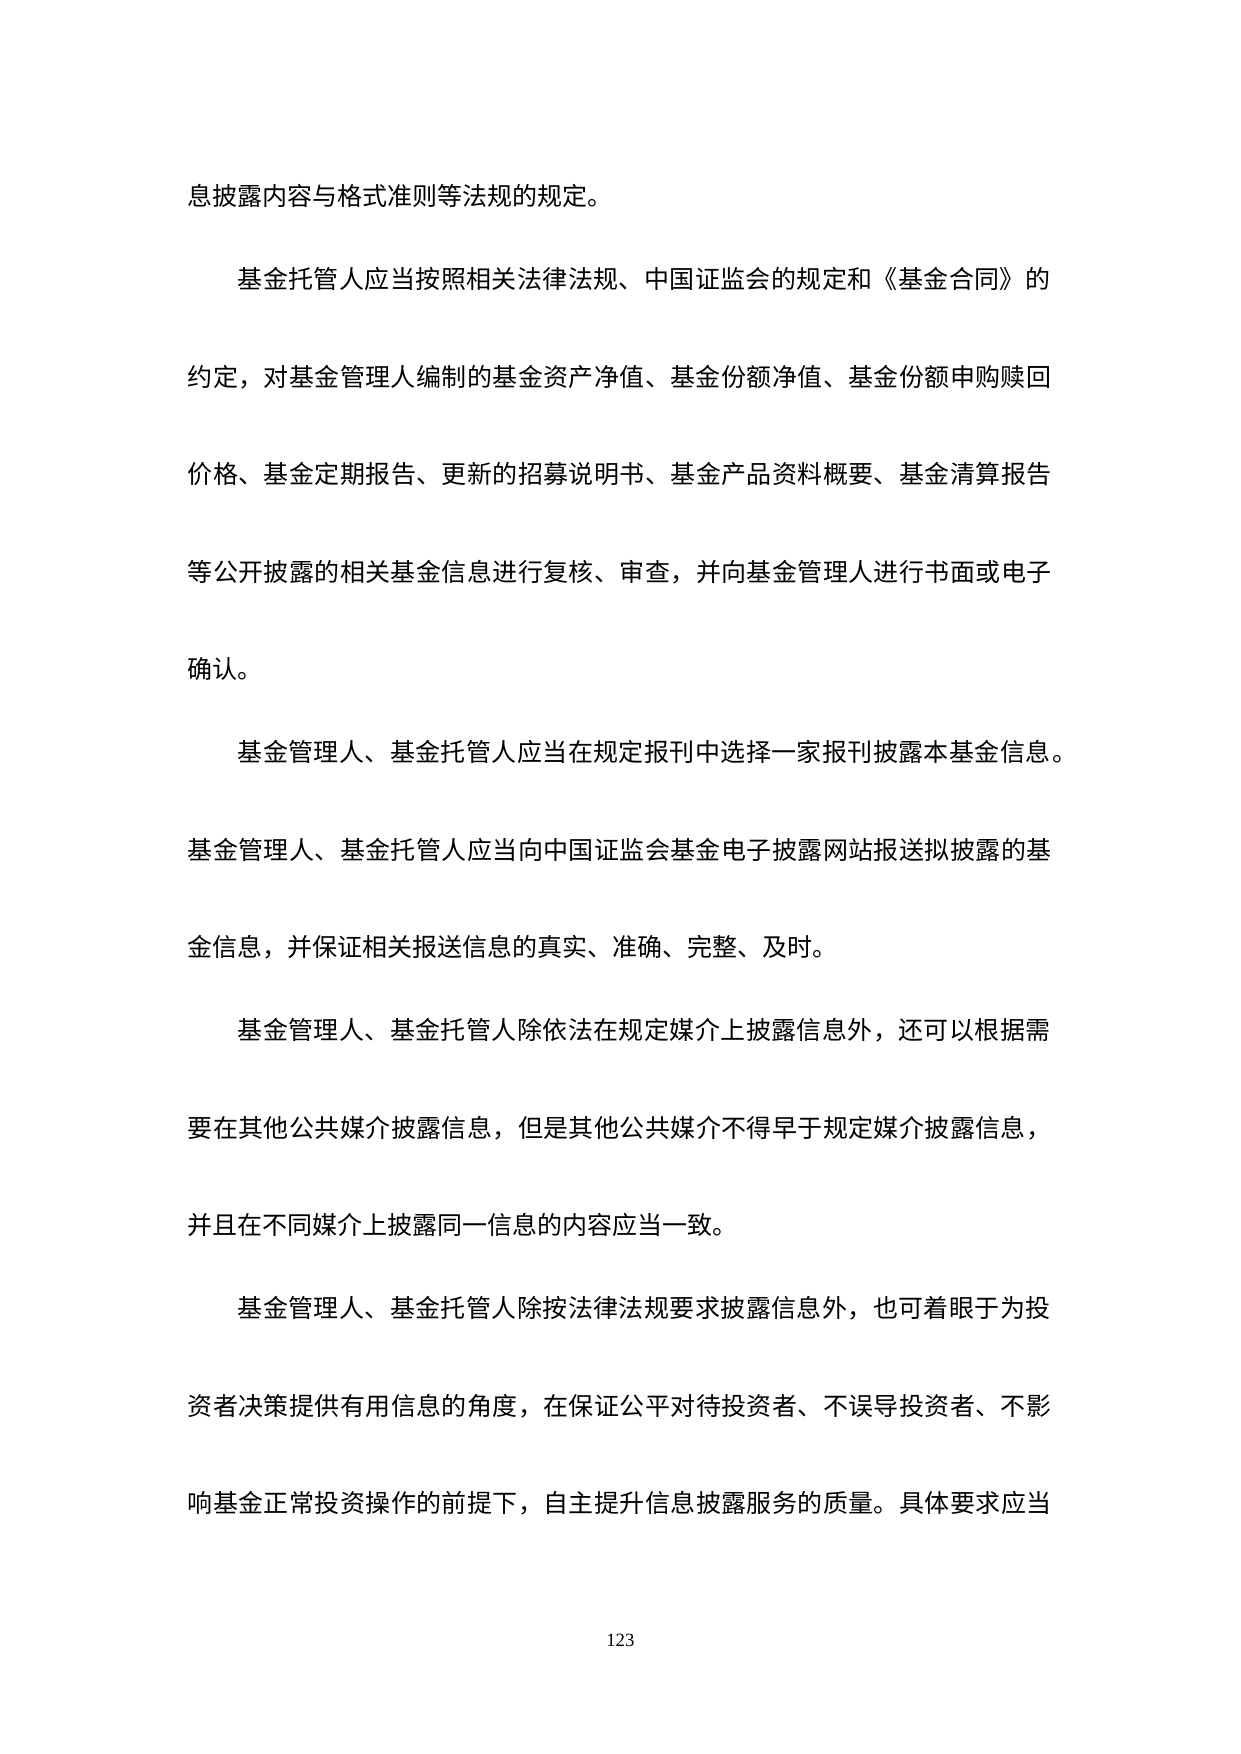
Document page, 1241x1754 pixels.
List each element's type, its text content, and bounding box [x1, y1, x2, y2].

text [187, 1274, 1053, 1534]
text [187, 162, 1053, 227]
text 基金托管人应当按照相关法律法规、中国证监会的规定和《基金合同》的约定，对基金管理人编制的基金资产净值、基金份额净值、基金份额申购赎回价格、基金定期报告、更新的招募说明书、基金产品资料概要、基金清算报告等公开披露的相关基金信息进行复核、审查，并向基金管理人进行书面或电子确认。 [187, 245, 1053, 700]
text 基金管理人、基金托管人应当在规定报刊中选择一家报刊披露本基金信息。基金管理人、基金托管人应当向中国证监会基金电子披露网站报送拟披露的基金信息，并保证相关报送信息的真实、准确、完整、及时。 [187, 718, 1053, 978]
text 基金管理人、基金托管人除依法在规定媒介上披露信息外，还可以根据需要在其他公共媒介披露信息，但是其他公共媒介不得早于规定媒介披露信息，并且在不同媒介上披露同一信息的内容应当一致。 [187, 996, 1053, 1256]
